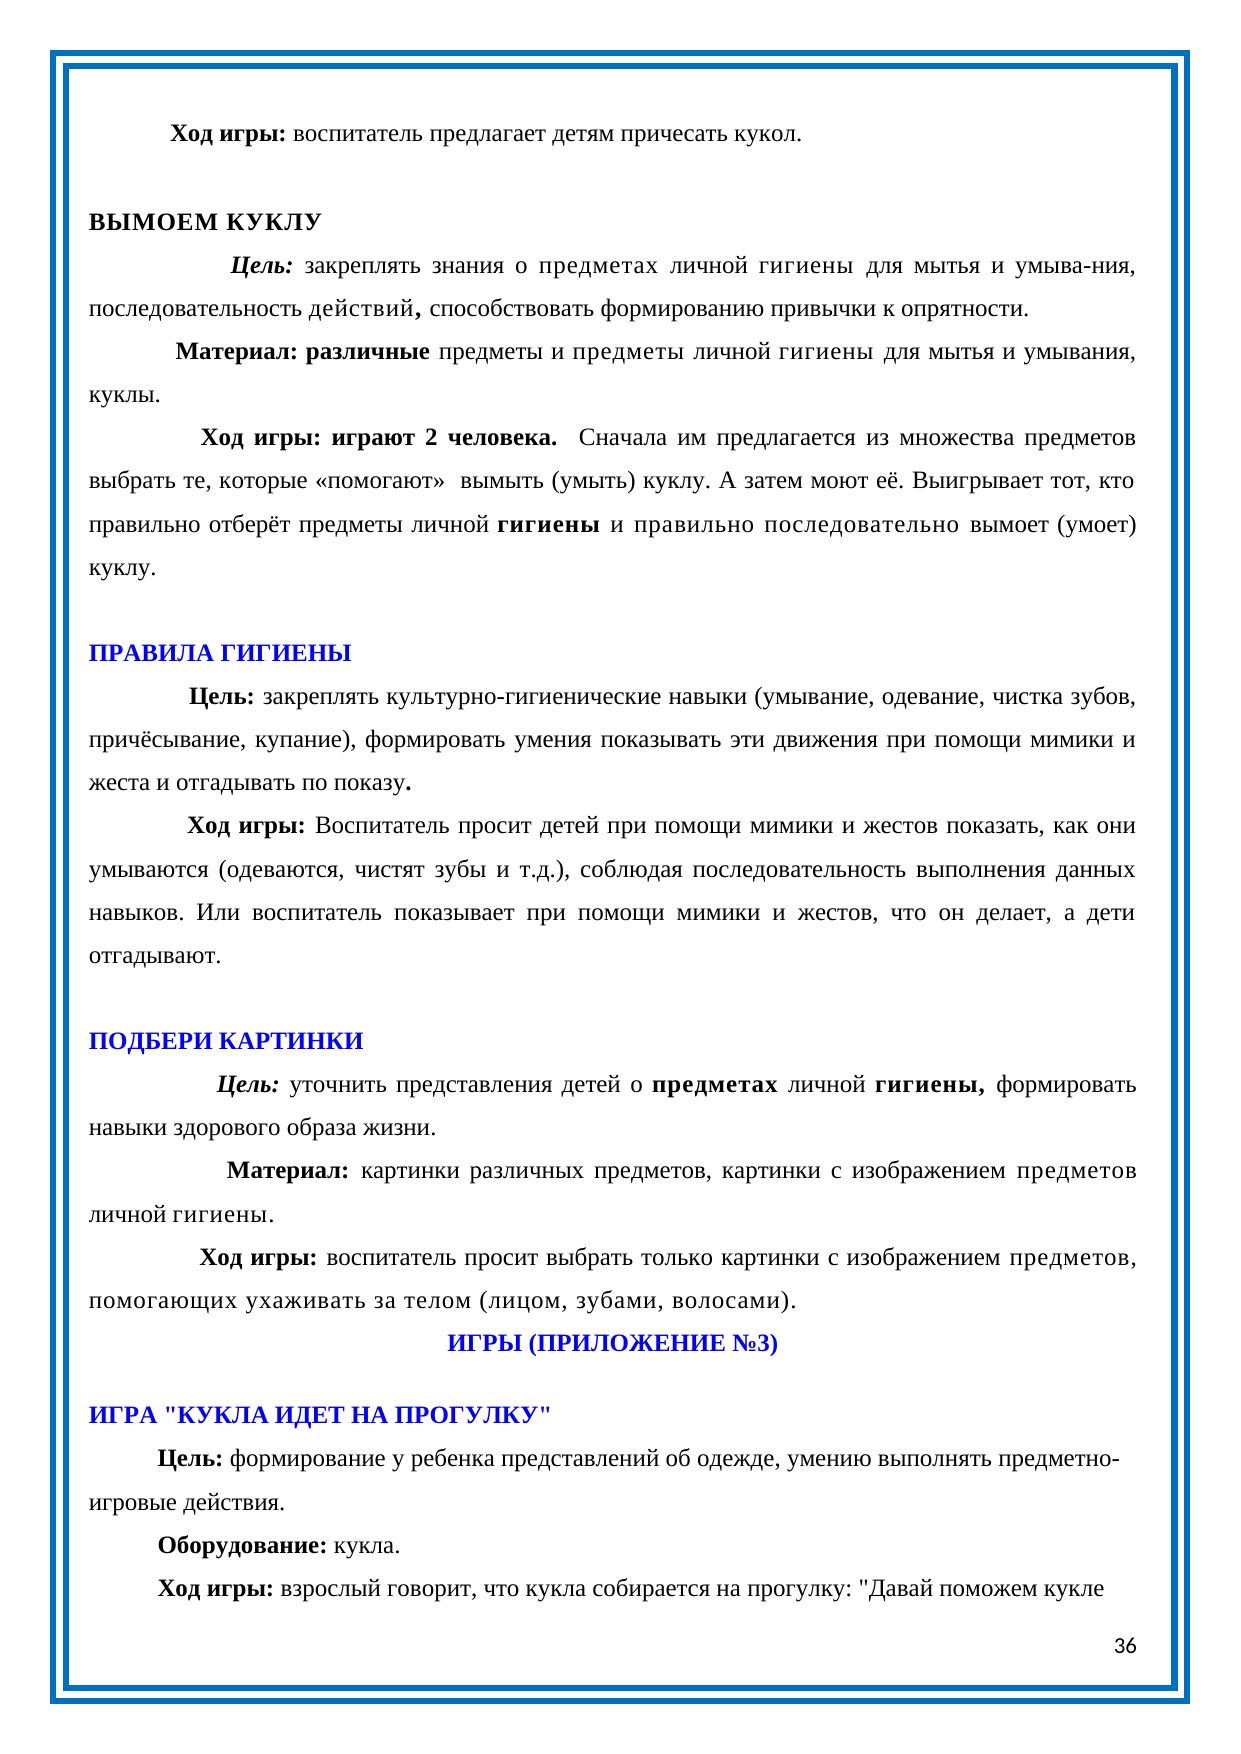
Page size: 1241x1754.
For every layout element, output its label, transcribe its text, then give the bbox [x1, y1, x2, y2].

text ИГРЫ (ПРИЛОЖЕНИЕ №3) [88, 1328, 1137, 1357]
text ПРАВИЛА ГИГИЕНЫ [88, 638, 1137, 667]
text Материал: различные предметы и предметы личной гигиены для мытья и умывания, куклы. [88, 336, 1137, 408]
text Ход игры: играют 2 человека. Сначала им предлагается из множества предметов выбрать те, которые «помогают» вымыть (умыть) куклу. А затем моют её. Выигрывает тот, кто правильно отберёт предметы личной гигиены и правильно последовательно вымоет (умоет) куклу. [88, 422, 1137, 581]
text Материал: картинки различных предметов, картинки с изображением предметов личной гигиены. [88, 1156, 1137, 1227]
text Ход игры: воспитатель просит выбрать только картинки с изображением предметов, помогающих ухаживать за телом (лицом, зубами, волосами). [88, 1242, 1137, 1314]
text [88, 1400, 1137, 1602]
text Ход игры: воспитатель предлагает детям причесать кукол. [88, 118, 1137, 147]
text Цель: уточнить представления детей о предметах личной гигиены, формировать навыки здорового образа жизни. [88, 1069, 1137, 1141]
text ВЫМОЕМ КУКЛУ [88, 207, 1137, 236]
text Цель: закреплять культурно-гигиенические навыки (умывание, одевание, чистка зубов, причёсывание, купание), формировать умения показывать эти движения при помощи мимики и жеста и отгадывать по показу. [88, 681, 1137, 796]
text Цель: закреплять знания о предметах личной гигиены для мытья и умыва-ния, последовательность действий, способствовать формированию привычки к опрятности. [88, 250, 1137, 322]
text ПОДБЕРИ КАРТИНКИ [88, 1026, 1137, 1055]
text Ход игры: Воспитатель просит детей при помощи мимики и жестов показать, как они умываются (одеваются, чистят зубы и т.д.), соблюдая последовательность выполнения данных навыков. Или воспитатель показывает при помощи мимики и жестов, что он делает, а дети отгадывают. [88, 811, 1137, 969]
